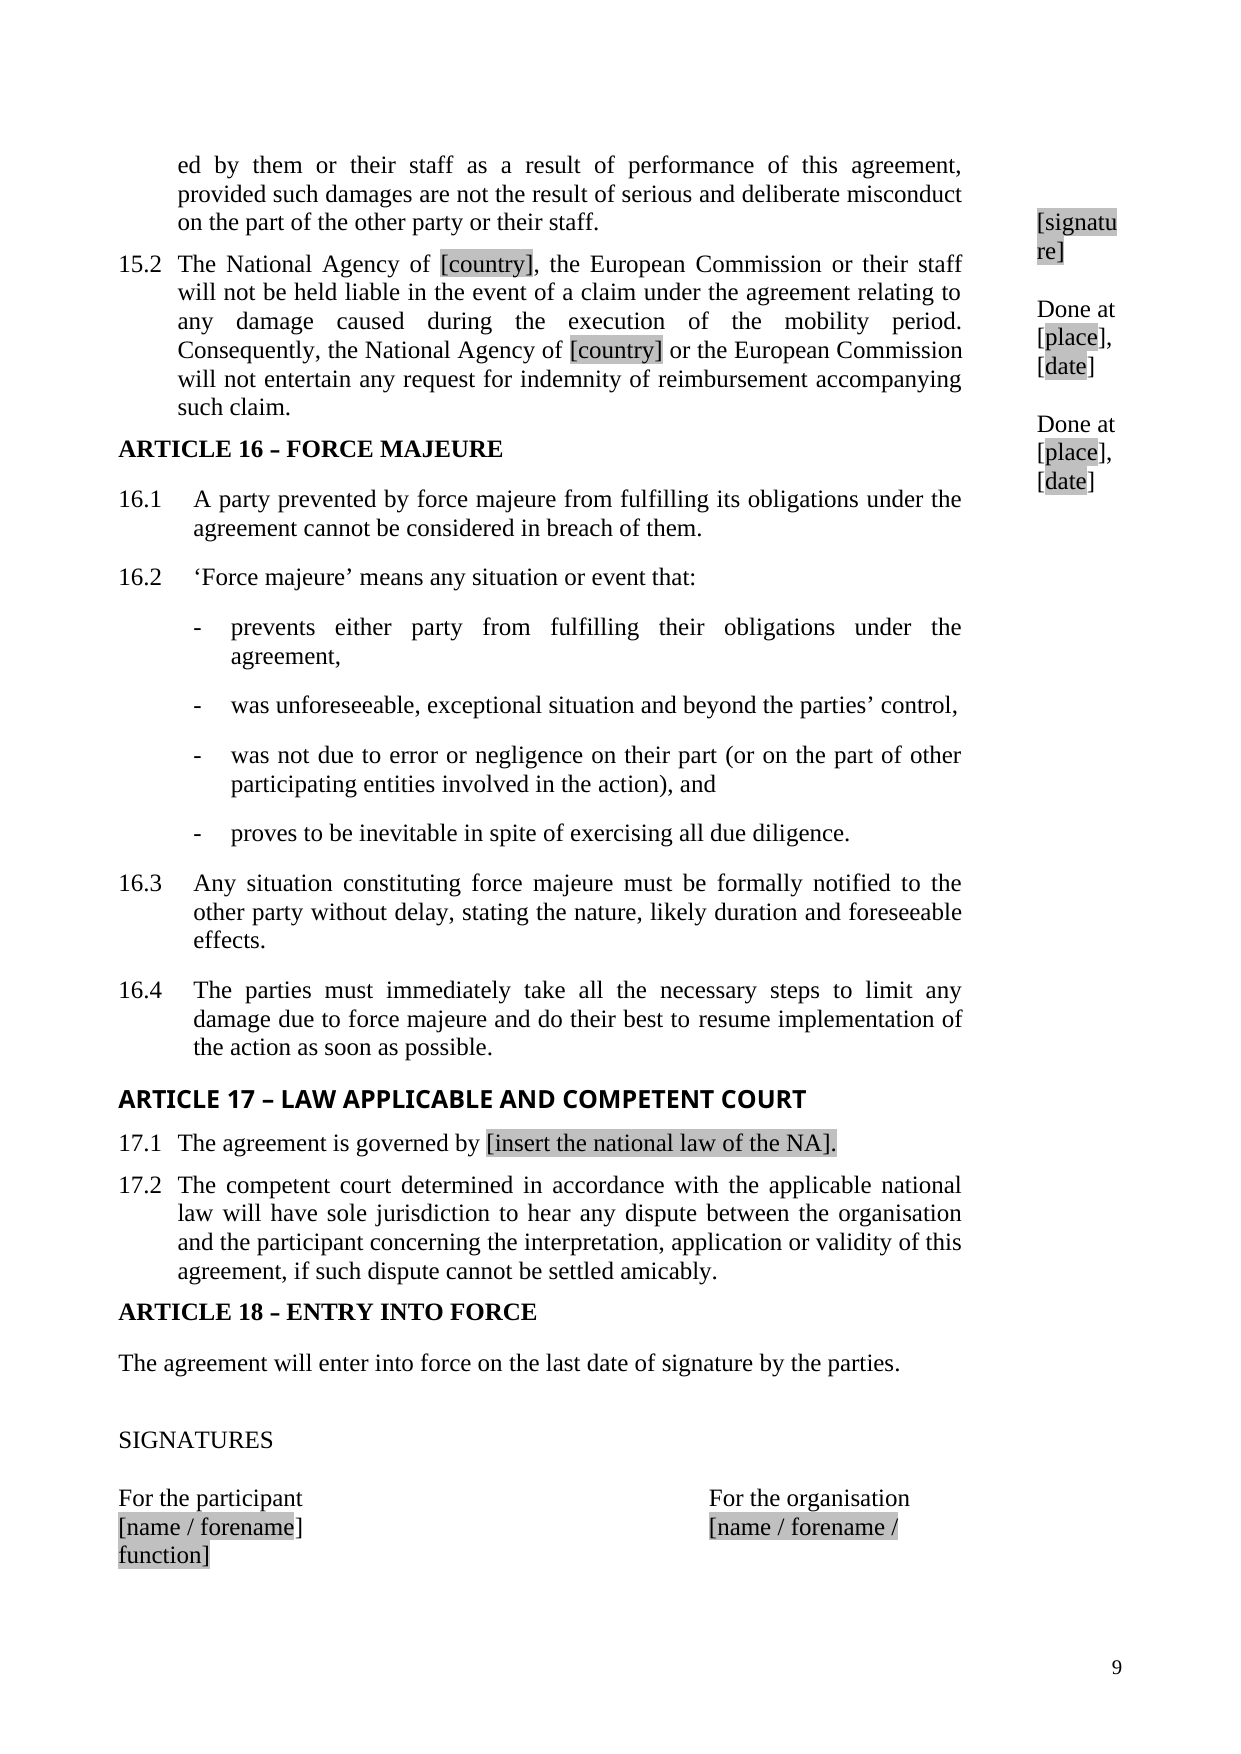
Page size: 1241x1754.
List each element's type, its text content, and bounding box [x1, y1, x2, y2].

text 17.2 The competent court determined in accordance with the applicable national law will have sole jurisdiction to hear any dispute between the organisation and the participant concerning the interpretation, application or validity of this agreement, if such dispute cannot be settled amicably. [118, 1170, 963, 1285]
list was not due to error or negligence on their part (or on the part of other participating entities involved in the action), and [193, 740, 963, 797]
text [signature] [signature] [1037, 150, 1122, 265]
text 15.2 The National Agency of [country], the European Commission or their staff will not be held liable in the event of a claim under the agreement relating to any damage caused during the execution of the mobility period. Consequently, the National Agency of [country] or the European Commission will not entertain any request for indemnity of reimbursement accompanying such claim. [118, 249, 963, 421]
text SIGNATURES [118, 1425, 963, 1454]
list was unforeseeable, exceptional situation and beyond the parties’ control, [193, 690, 963, 719]
text ARTICLE 16 – FORCE MAJEURE [118, 434, 963, 463]
text [name / forename] [name / forename / function] [210, 1512, 963, 1569]
text For the participant For the organisation [118, 1483, 963, 1512]
text Done at [place], [date] Done at [place], [date] [1037, 294, 1122, 495]
list prevents either party from fulfilling their obligations under the agreement, [193, 612, 963, 669]
list proves to be inevitable in spite of exercising all due diligence. [193, 818, 963, 847]
text 16.2 ‘Force majeure’ means any situation or event that: [118, 562, 963, 591]
text 16.3 Any situation constituting force majeure must be formally notified to the other party without delay, stating the nature, likely duration and foreseeable effects. [118, 868, 963, 954]
subtitle ARTICLE 17 – LAW APPLICABLE AND COMPETENT COURT [118, 1082, 963, 1116]
text The agreement will enter into force on the last date of signature by the parties. [118, 1348, 963, 1376]
text 16.4 The parties must immediately take all the necessary steps to limit any damage due to force majeure and do their best to resume implementation of the action as soon as possible. [118, 975, 963, 1061]
text 16.1 A party prevented by force majeure from fulfilling its obligations under the agreement cannot be considered in breach of them. [118, 484, 963, 542]
text 17.1 The agreement is governed by [insert the national law of the NA]. [118, 1128, 963, 1157]
text ARTICLE 18 – ENTRY INTO FORCE [118, 1297, 963, 1327]
